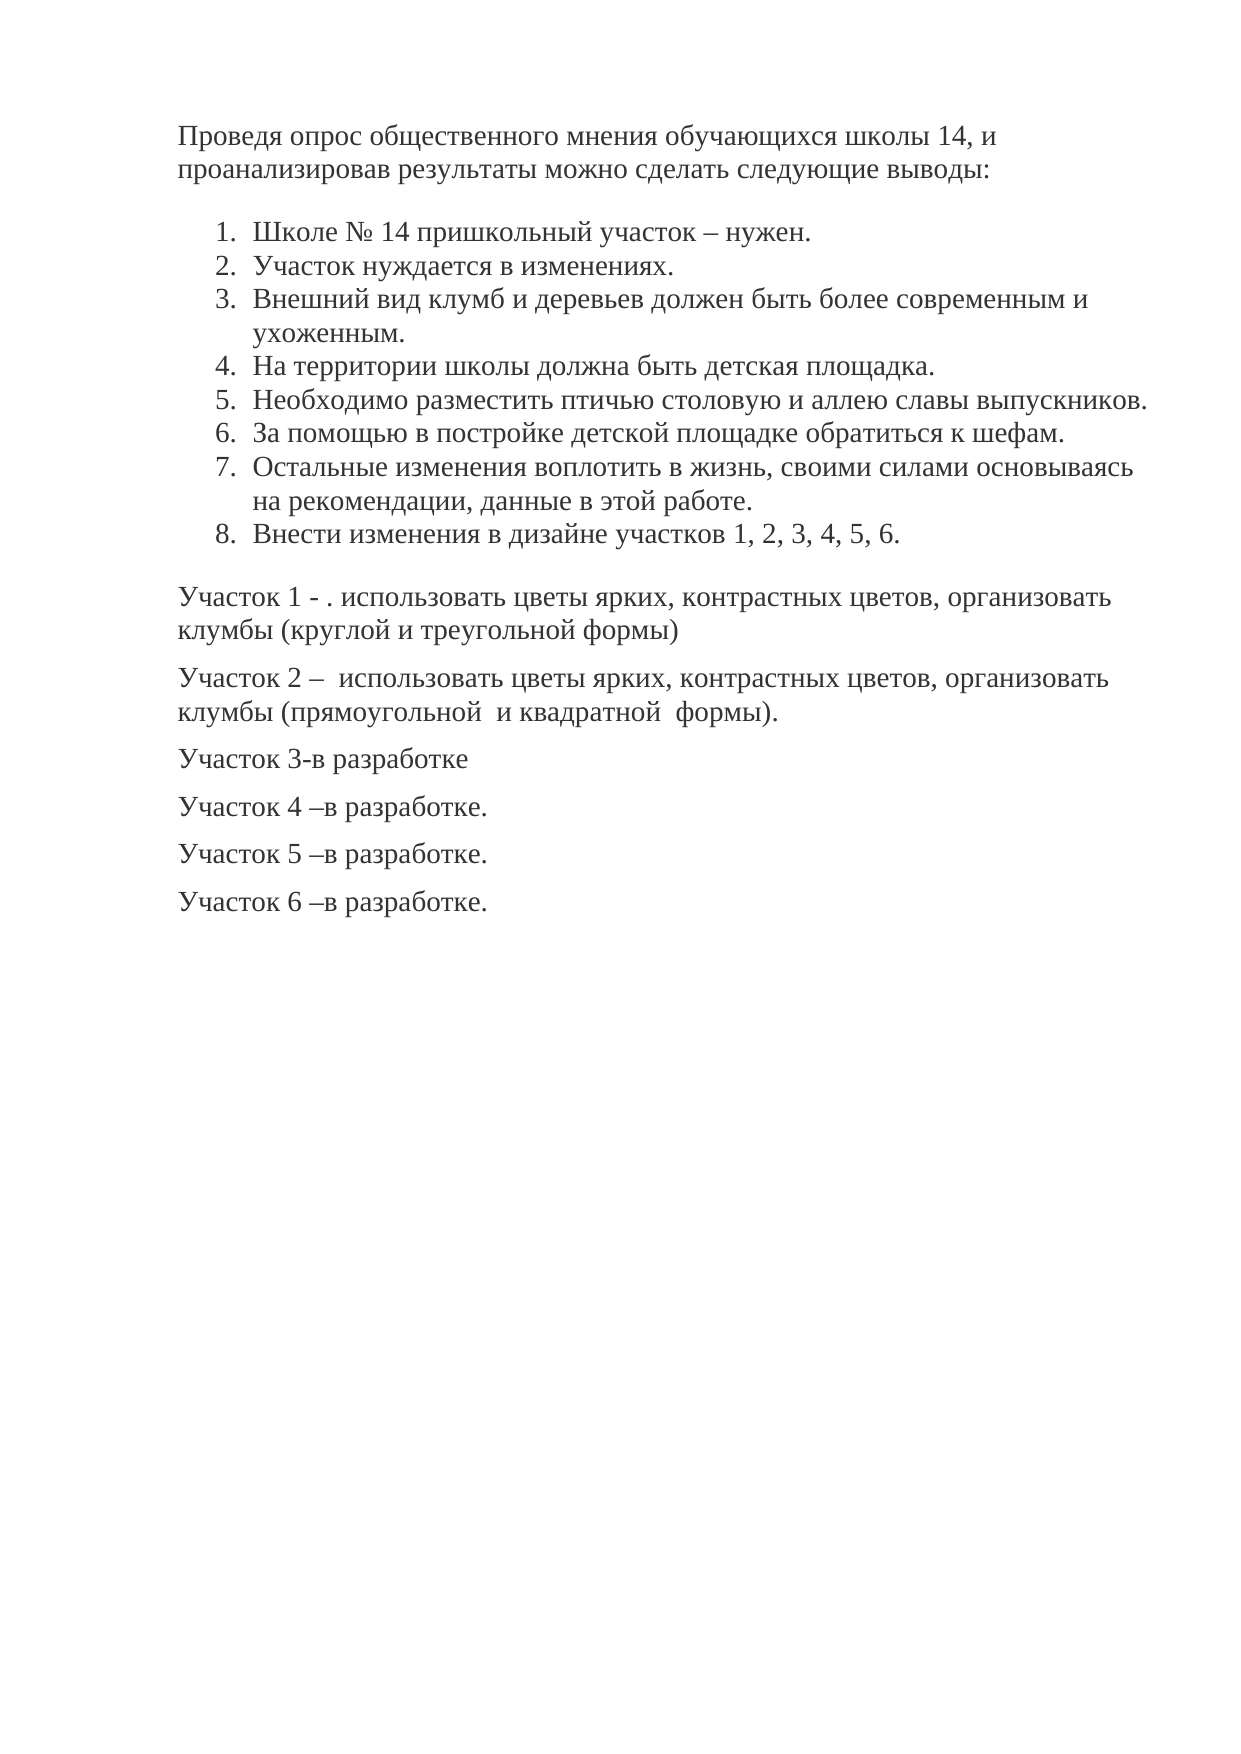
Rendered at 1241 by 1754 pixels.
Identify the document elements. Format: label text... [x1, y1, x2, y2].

list Школе № 14 пришкольный участок – нужен. [215, 214, 1152, 248]
list Внести изменения в дизайне участков 1, 2, 3, 4, 5, 6. [215, 516, 1152, 550]
text Проведя опрос общественного мнения обучающихся школы 14, и проанализировав результаты можно сделать следующие выводы: [177, 118, 1152, 185]
list Остальные изменения воплотить в жизнь, своими силами основываясь на рекомендации, данные в этой работе. [215, 449, 1152, 516]
list Участок нуждается в изменениях. [215, 248, 1152, 281]
text Участок 3-в разработке [177, 741, 1152, 775]
text Участок 5 –в разработке. [177, 836, 1152, 870]
text Участок 1 - . использовать цветы ярких, контрастных цветов, организовать клумбы (круглой и треугольной формы) [177, 579, 1152, 646]
list За помощью в постройке детской площадке обратиться к шефам. [215, 416, 1152, 449]
text Участок 6 –в разработке. [177, 884, 1152, 918]
list Внешний вид клумб и деревьев должен быть более современным и ухоженным. [215, 281, 1152, 348]
list На территории школы должна быть детская площадка. [215, 348, 1152, 382]
text Участок 2 – использовать цветы ярких, контрастных цветов, организовать клумбы (прямоугольной и квадратной формы). [177, 660, 1152, 727]
text Участок 4 –в разработке. [177, 789, 1152, 822]
list Необходимо разместить птичью столовую и аллею славы выпускников. [215, 382, 1152, 416]
